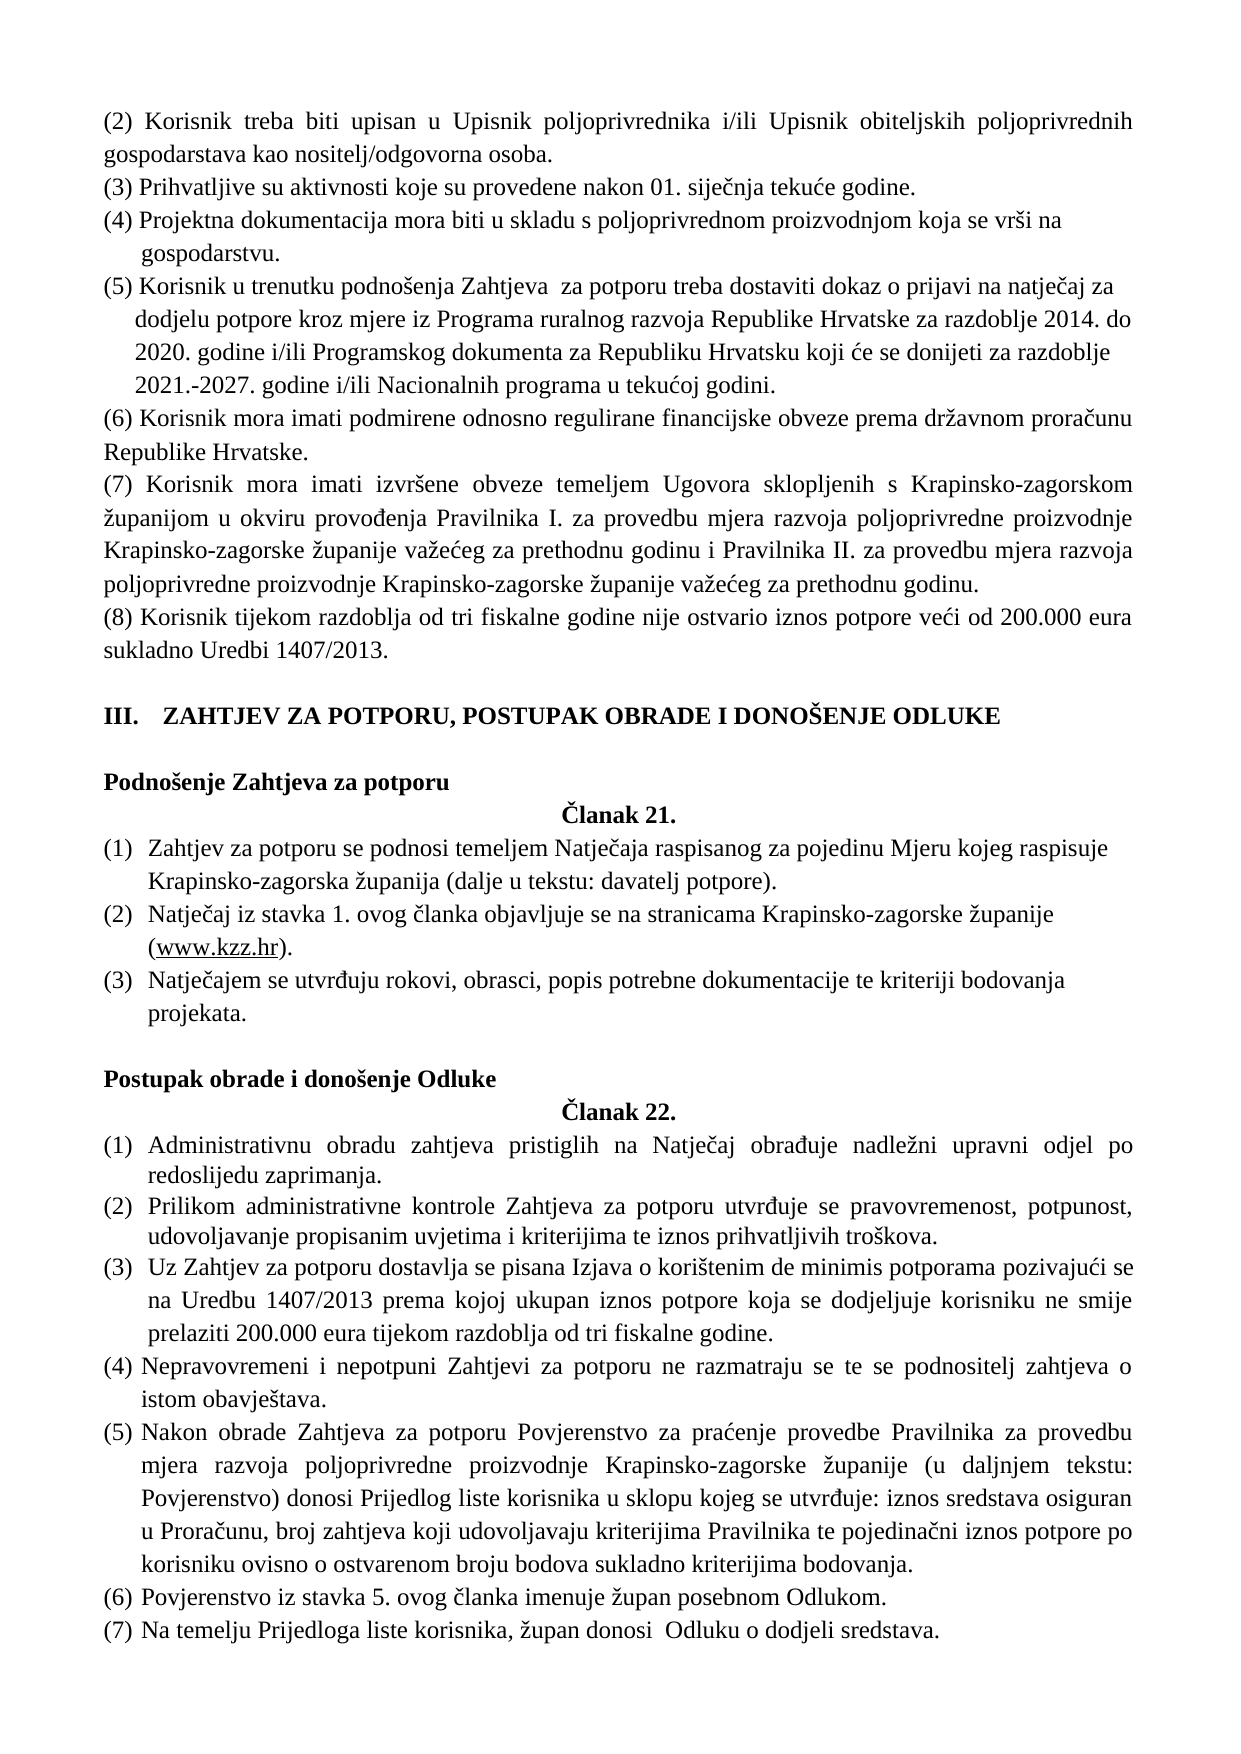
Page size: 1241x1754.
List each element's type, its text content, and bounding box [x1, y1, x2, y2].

text Postupak obrade i donošenje Odluke [103, 1064, 1134, 1093]
text (8) Korisnik tijekom razdoblja od tri fiskalne godine nije ostvario iznos potpore veći od 200.000 eura sukladno Uredbi 1407/2013. [103, 602, 1134, 663]
list Natječajem se utvrđuju rokovi, obrasci, popis potrebne dokumentacije te kriteriji bodovanja projekata. [103, 965, 1134, 1027]
list Prilikom administrativne kontrole Zahtjeva za potporu utvrđuje se pravovremenost, potpunost, udovoljavanje propisanim uvjetima i kriterijima te iznos prihvatljivih troškova. [103, 1191, 1134, 1250]
list Nakon obrade Zahtjeva za potporu Povjerenstvo za praćenje provedbe Pravilnika za provedbu mjera razvoja poljoprivredne proizvodnje Krapinsko-zagorske županije (u daljnjem tekstu: Povjerenstvo) donosi Prijedlog liste korisnika u sklopu kojeg se utvrđuje: iznos sredstava osiguran u Proračunu, broj zahtjeva koji udovoljavaju kriterijima Pravilnika te pojedinačni iznos potpore po korisniku ovisno o ostvarenom broju bodova sukladno kriterijima bodovanja. [103, 1417, 1134, 1578]
text Podnošenje Zahtjeva za potporu [103, 767, 1134, 796]
text (4) Projektna dokumentacija mora biti u skladu s poljoprivrednom proizvodnjom koja se vrši na [103, 205, 1134, 234]
list Zahtjev za potporu se podnosi temeljem Natječaja raspisanog za pojedinu Mjeru kojeg raspisuje Krapinsko-zagorska županija (dalje u tekstu: davatelj potpore). [103, 833, 1134, 894]
text (7) Korisnik mora imati izvršene obveze temeljem Ugovora sklopljenih s Krapinsko-zagorskom županijom u okviru provođenja Pravilnika I. za provedbu mjera razvoja poljoprivredne proizvodnje Krapinsko-zagorske županije važećeg za prethodnu godinu i Pravilnika II. za provedbu mjera razvoja poljoprivredne proizvodnje Krapinsko-zagorske županije važećeg za prethodnu godinu. [103, 469, 1134, 597]
text gospodarstvu. [103, 238, 1134, 267]
text Članak 22. [103, 1097, 1134, 1126]
text Članak 21. [103, 800, 1134, 828]
list Administrativnu obradu zahtjeva pristiglih na Natječaj obrađuje nadležni upravni odjel po redoslijedu zaprimanja. [103, 1130, 1134, 1189]
list Nepravovremeni i nepotpuni Zahtjevi za potporu ne razmatraju se te se podnositelj zahtjeva o istom obavještava. [103, 1351, 1134, 1412]
list Na temelju Prijedloga liste korisnika, župan donosi Odluku o dodjeli sredstava. [103, 1615, 1134, 1644]
list Natječaj iz stavka 1. ovog članka objavljuje se na stranicama Krapinsko-zagorske županije (www.kzz.hr). [103, 899, 1134, 961]
text 2020. godine i/ili Programskog dokumenta za Republiku Hrvatsku koji će se donijeti za razdoblje [103, 337, 1134, 366]
text (5) Korisnik u trenutku podnošenja Zahtjeva za potporu treba dostaviti dokaz o prijavi na natječaj za [103, 271, 1134, 300]
text (3) Prihvatljive su aktivnosti koje su provedene nakon 01. siječnja tekuće godine. [103, 172, 1134, 201]
text (2) Korisnik treba biti upisan u Upisnik poljoprivrednika i/ili Upisnik obiteljskih poljoprivrednih gospodarstava kao nositelj/odgovorna osoba. [103, 106, 1134, 168]
text 2021.-2027. godine i/ili Nacionalnih programa u tekućoj godini. [103, 371, 1134, 399]
text (6) Korisnik mora imati podmirene odnosno regulirane financijske obveze prema državnom proračunu Republike Hrvatske. [103, 403, 1134, 465]
list Uz Zahtjev za potporu dostavlja se pisana Izjava o korištenim de minimis potporama pozivajući se na Uredbu 1407/2013 prema kojoj ukupan iznos potpore koja se dodjeljuje korisniku ne smije prelaziti 200.000 eura tijekom razdoblja od tri fiskalne godine. [103, 1252, 1134, 1346]
list ZAHTJEV ZA POTPORU, POSTUPAK OBRADE I DONOŠENJE ODLUKE [103, 701, 1134, 729]
text dodjelu potpore kroz mjere iz Programa ruralnog razvoja Republike Hrvatske za razdoblje 2014. do [103, 304, 1134, 333]
list Povjerenstvo iz stavka 5. ovog članka imenuje župan posebnom Odlukom. [103, 1582, 1134, 1611]
